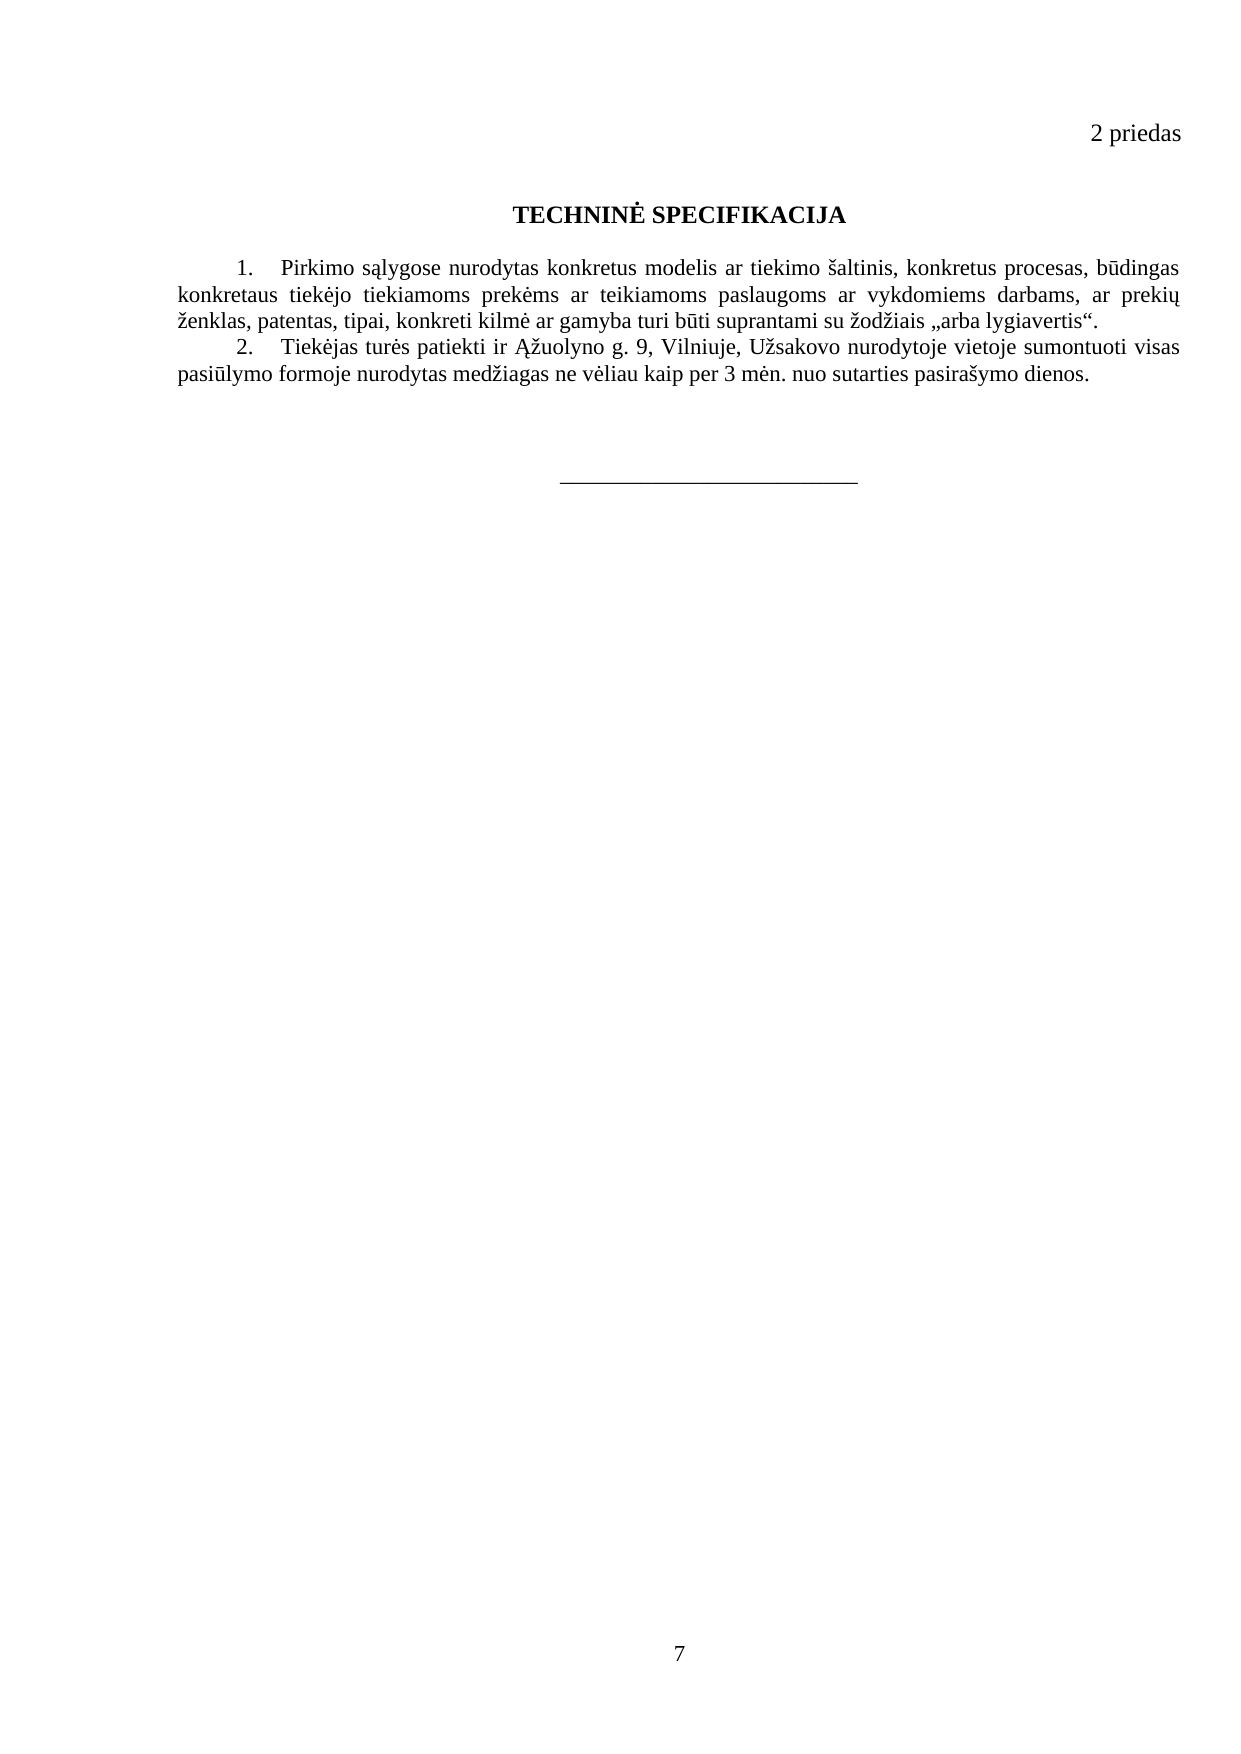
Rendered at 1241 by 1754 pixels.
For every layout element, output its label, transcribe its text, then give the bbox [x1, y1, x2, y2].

subtitle Techninė specifikacija [177, 201, 1181, 229]
list Tiekėjas turės patiekti ir Ąžuolyno g. 9, Vilniuje, Užsakovo nurodytoje vietoje sumontuoti visas pasiūlymo formoje nurodytas medžiagas ne vėliau kaip per 3 mėn. nuo sutarties pasirašymo dienos. [177, 333, 1181, 386]
list Pirkimo sąlygose nurodytas konkretus modelis ar tiekimo šaltinis, konkretus procesas, būdingas konkretaus tiekėjo tiekiamoms prekėms ar teikiamoms paslaugoms ar vykdomiems darbams, ar prekių ženklas, patentas, tipai, konkreti kilmė ar gamyba turi būti suprantami su žodžiais „arba lygiavertis“. [177, 254, 1181, 333]
list __________________________ [236, 460, 1181, 487]
text 2 priedas [177, 118, 1181, 147]
